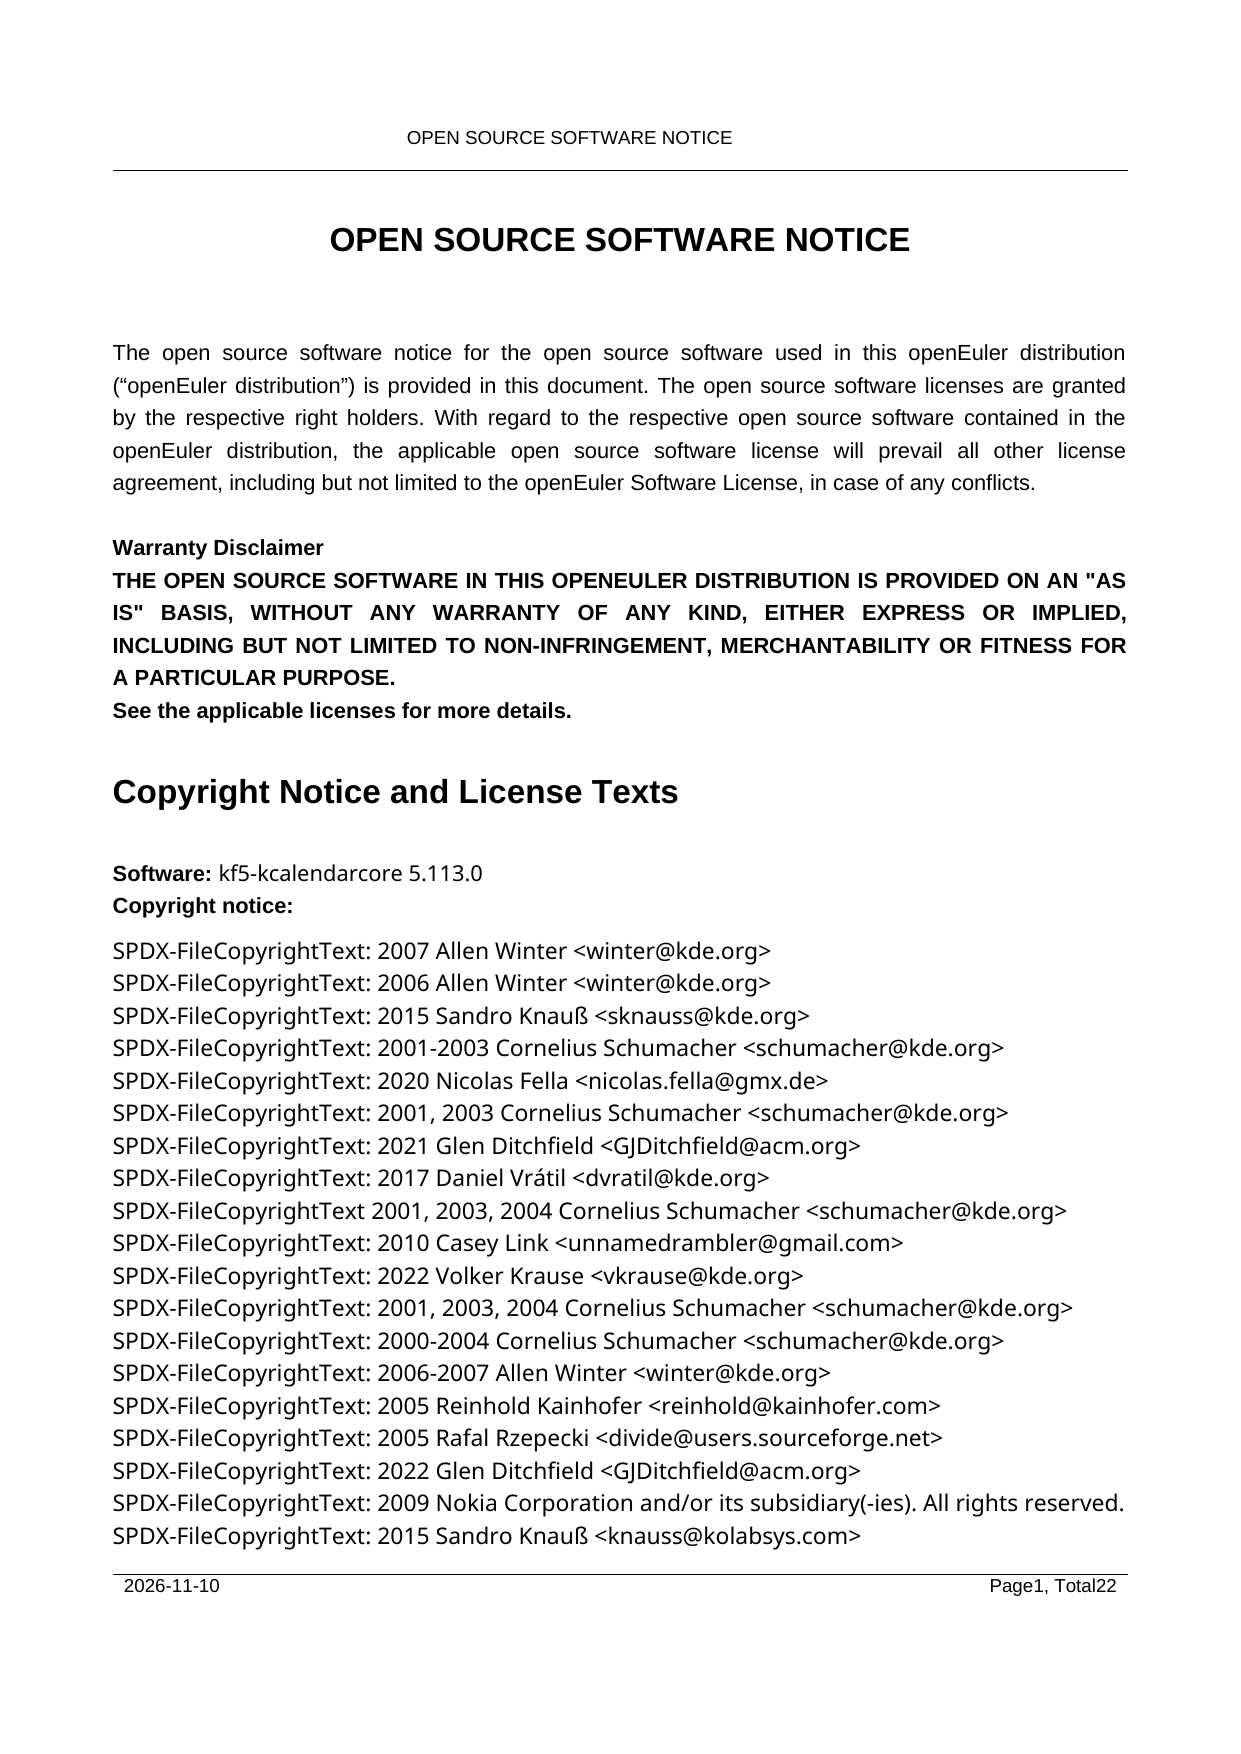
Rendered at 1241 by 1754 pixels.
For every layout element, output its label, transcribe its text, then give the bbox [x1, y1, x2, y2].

text Copyright Notice and License Texts [112, 759, 1128, 824]
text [112, 934, 1128, 1551]
text OPEN SOURCE SOFTWARE NOTICE [112, 206, 1128, 271]
text Warranty Disclaimer [112, 531, 1128, 564]
text THE OPEN SOURCE SOFTWARE IN THIS OPENEULER DISTRIBUTION IS PROVIDED ON AN "AS IS" BASIS, WITHOUT ANY WARRANTY OF ANY KIND, EITHER EXPRESS OR IMPLIED, INCLUDING BUT NOT LIMITED TO NON-INFRINGEMENT, MERCHANTABILITY OR FITNESS FOR A PARTICULAR PURPOSE. See the applicable licenses for more details. [112, 564, 1128, 726]
text The open source software notice for the open source software used in this openEuler distribution (“openEuler distribution”) is provided in this document. The open source software licenses are granted by the respective right holders. With regard to the respective open source software contained in the openEuler distribution, the applicable open source software license will prevail all other license agreement, including but not limited to the openEuler Software License, in case of any conflicts. [112, 336, 1128, 499]
title Software: kf5-kcalendarcore 5.113.0 [112, 856, 1128, 889]
text Copyright notice: [112, 889, 1128, 921]
